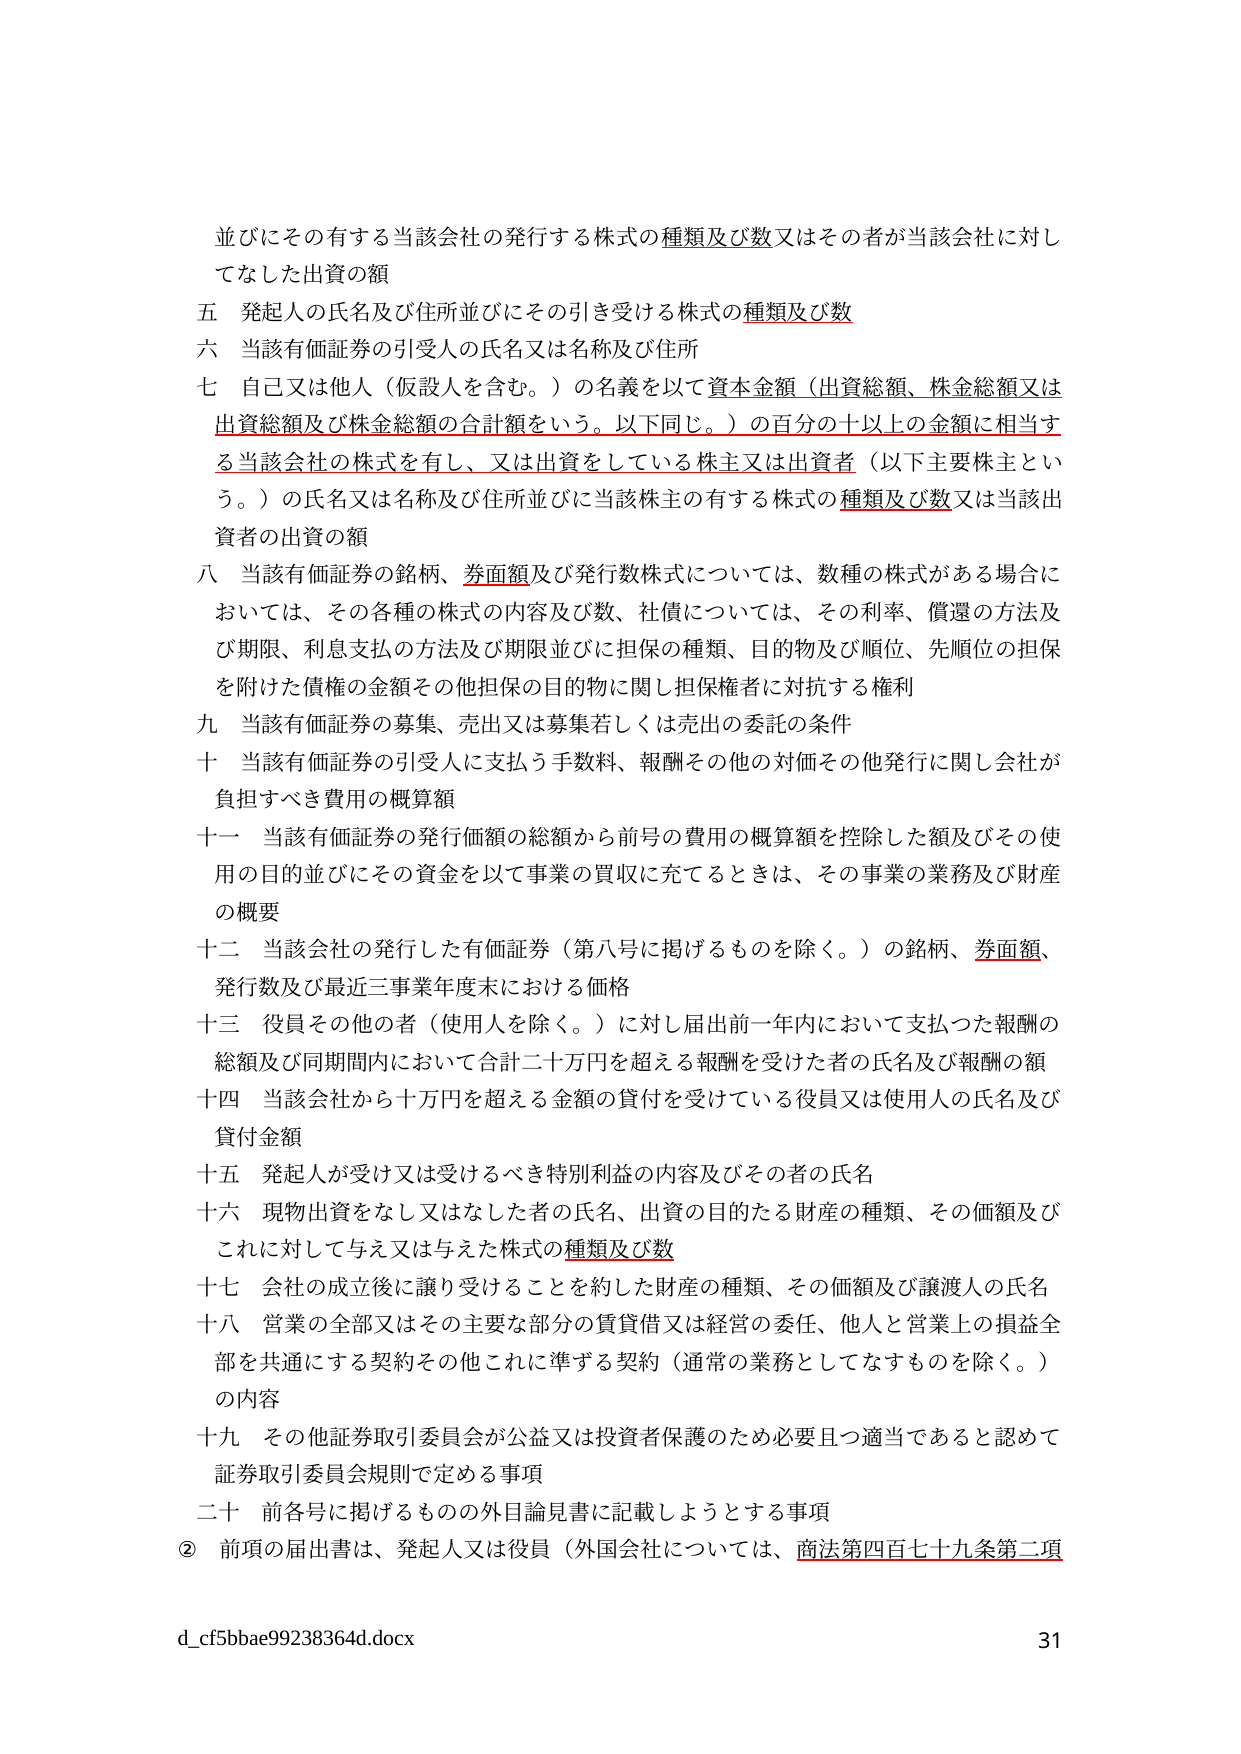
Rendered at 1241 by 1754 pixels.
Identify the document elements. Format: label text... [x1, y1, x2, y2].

text 十二 当該会社の発行した有価証券（第八号に掲げるものを除く。）の銘柄、券面額、発行数及び最近三事業年度末における価格 [196, 929, 1063, 1004]
text 十三 役員その他の者（使用人を除く。）に対し届出前一年内において支払つた報酬の総額及び同期間内において合計二十万円を超える報酬を受けた者の氏名及び報酬の額 [196, 1004, 1063, 1079]
text 十一 当該有価証券の発行価額の総額から前号の費用の概算額を控除した額及びその使用の目的並びにその資金を以て事業の買収に充てるときは、その事業の業務及び財産の概要 [196, 817, 1063, 929]
text 十四 当該会社から十万円を超える金額の貸付を受けている役員又は使用人の氏名及び貸付金額 [196, 1079, 1063, 1154]
text 七 自己又は他人（仮設人を含む。）の名義を以て資本金額（出資総額、株金総額又は出資総額及び株金総額の合計額をいう。以下同じ。）の百分の十以上の金額に相当する当該会社の株式を有し、又は出資をしている株主又は出資者（以下主要株主という。）の氏名又は名称及び住所並びに当該株主の有する株式の種類及び数又は当該出資者の出資の額 [196, 367, 1063, 554]
text 六 当該有価証券の引受人の氏名又は名称及び住所 [196, 329, 1063, 367]
text 十八 営業の全部又はその主要な部分の賃貸借又は経営の委任、他人と営業上の損益全部を共通にする契約その他これに準ずる契約（通常の業務としてなすものを除く。）の内容 [196, 1304, 1063, 1417]
text 八 当該有価証券の銘柄、券面額及び発行数株式については、数種の株式がある場合においては、その各種の株式の内容及び数、社債については、その利率、償還の方法及び期限、利息支払の方法及び期限並びに担保の種類、目的物及び順位、先順位の担保を附けた債権の金額その他担保の目的物に関し担保権者に対抗する権利 [196, 554, 1063, 704]
text 十 当該有価証券の引受人に支払う手数料、報酬その他の対価その他発行に関し会社が負担すべき費用の概算額 [196, 742, 1063, 817]
text 十九 その他証券取引委員会が公益又は投資者保護のため必要且つ適当であると認めて証券取引委員会規則で定める事項 [196, 1417, 1063, 1492]
text 九 当該有価証券の募集、売出又は募集若しくは売出の委託の条件 [196, 704, 1063, 742]
text 二十 前各号に掲げるものの外目論見書に記載しようとする事項 [196, 1492, 1063, 1529]
text 十六 現物出資をなし又はなした者の氏名、出資の目的たる財産の種類、その価額及びこれに対して与え又は与えた株式の種類及び数 [196, 1192, 1063, 1267]
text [177, 1529, 1063, 1567]
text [196, 217, 1063, 292]
text 十五 発起人が受け又は受けるべき特別利益の内容及びその者の氏名 [196, 1154, 1063, 1192]
text 五 発起人の氏名及び住所並びにその引き受ける株式の種類及び数 [196, 292, 1063, 329]
text 十七 会社の成立後に譲り受けることを約した財産の種類、その価額及び譲渡人の氏名 [196, 1267, 1063, 1304]
